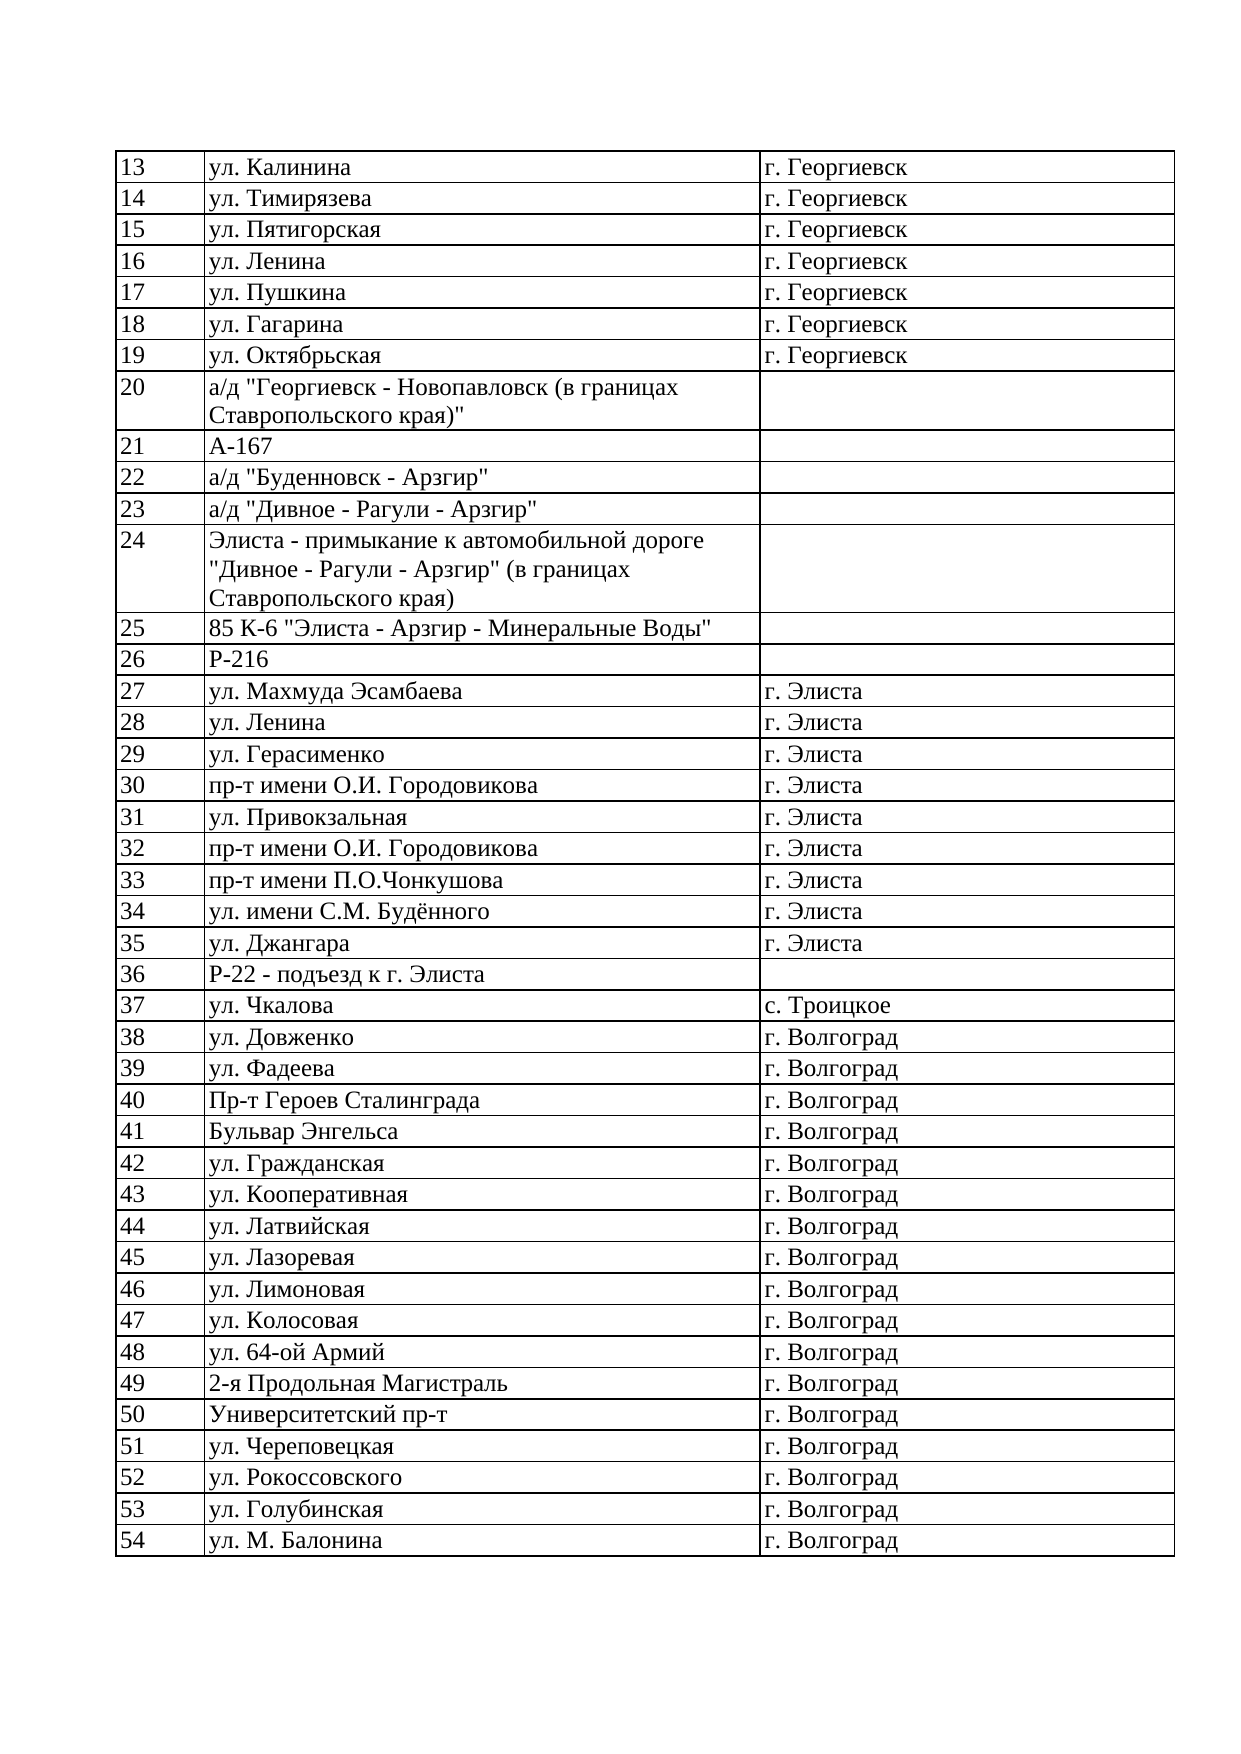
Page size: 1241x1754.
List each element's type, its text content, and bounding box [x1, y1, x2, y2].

table_cell ул. Ленина [205, 707, 759, 737]
table_cell г. Элиста [761, 865, 1174, 894]
table_cell 21 [117, 431, 204, 461]
table_cell 51 [117, 1431, 204, 1461]
table_cell 20 [117, 372, 204, 429]
table_cell г. Волгоград [761, 1179, 1174, 1209]
table_cell г. Элиста [761, 833, 1174, 863]
table_cell 46 [117, 1274, 204, 1303]
table_cell 54 [117, 1525, 204, 1555]
table_cell 43 [117, 1179, 204, 1209]
table_cell 40 [117, 1085, 204, 1115]
table_cell [761, 525, 1174, 611]
table_cell 42 [117, 1148, 204, 1178]
table_cell пр-т имени О.И. Городовикова [205, 770, 759, 800]
table_cell ул. Череповецкая [205, 1431, 759, 1461]
table_cell ул. Лазоревая [205, 1242, 759, 1272]
table_cell с. Троицкое [761, 991, 1174, 1020]
table_cell а/д "Буденновск - Арзгир" [205, 462, 759, 492]
table_cell ул. Гражданская [205, 1148, 759, 1178]
table_cell г. Георгиевск [761, 215, 1174, 244]
table_cell 24 [117, 525, 204, 611]
table_cell 13 [117, 152, 204, 181]
table_cell [761, 959, 1174, 989]
table_cell [761, 431, 1174, 461]
table_cell г. Волгоград [761, 1274, 1174, 1303]
table_cell [761, 494, 1174, 524]
table_cell ул. Пятигорская [205, 215, 759, 244]
table_cell г. Элиста [761, 770, 1174, 800]
table_cell пр-т имени П.О.Чонкушова [205, 865, 759, 894]
table_cell г. Волгоград [761, 1242, 1174, 1272]
table_cell 53 [117, 1494, 204, 1524]
table_cell Элиста - примыкание к автомобильной дороге "Дивное - Рагули - Арзгир" (в границах Ставропольского края) [205, 525, 759, 611]
table_cell ул. Махмуда Эсамбаева [205, 676, 759, 706]
table_cell 16 [117, 246, 204, 276]
table_cell Р-216 [205, 645, 759, 674]
table_cell ул. Фадеева [205, 1053, 759, 1083]
table_cell [761, 372, 1174, 429]
table_cell ул. Герасименко [205, 739, 759, 769]
table_cell Университетский пр-т [205, 1400, 759, 1429]
table_cell г. Элиста [761, 896, 1174, 926]
table_cell Бульвар Энгельса [205, 1116, 759, 1146]
table_cell ул. Латвийская [205, 1211, 759, 1241]
table_cell г. Элиста [761, 928, 1174, 957]
table_cell ул. Ленина [205, 246, 759, 276]
table_cell 34 [117, 896, 204, 926]
table_cell а/д "Дивное - Рагули - Арзгир" [205, 494, 759, 524]
table_cell г. Волгоград [761, 1116, 1174, 1146]
table_cell 27 [117, 676, 204, 706]
table_cell г. Волгоград [761, 1211, 1174, 1241]
table_cell 52 [117, 1462, 204, 1492]
table_cell 48 [117, 1337, 204, 1366]
table_cell ул. Калинина [205, 152, 759, 181]
table_cell г. Георгиевск [761, 309, 1174, 339]
table_cell 41 [117, 1116, 204, 1146]
table_cell г. Волгоград [761, 1305, 1174, 1335]
table_cell 45 [117, 1242, 204, 1272]
table_cell 25 [117, 613, 204, 643]
table_cell Пр-т Героев Сталинграда [205, 1085, 759, 1115]
table_cell ул. Лимоновая [205, 1274, 759, 1303]
table_cell г. Волгоград [761, 1368, 1174, 1398]
table_cell г. Элиста [761, 802, 1174, 832]
table_cell ул. Довженко [205, 1022, 759, 1052]
table_cell 22 [117, 462, 204, 492]
table_cell 15 [117, 215, 204, 244]
table_cell г. Георгиевск [761, 277, 1174, 307]
table_cell г. Волгоград [761, 1494, 1174, 1524]
table_cell г. Волгоград [761, 1053, 1174, 1083]
table_cell ул. Джангара [205, 928, 759, 957]
table_cell ул. Привокзальная [205, 802, 759, 832]
table_cell г. Георгиевск [761, 152, 1174, 181]
table_cell 29 [117, 739, 204, 769]
table_cell г. Волгоград [761, 1085, 1174, 1115]
table_cell г. Волгоград [761, 1148, 1174, 1178]
table_cell 35 [117, 928, 204, 957]
table_cell г. Георгиевск [761, 340, 1174, 370]
table_cell 39 [117, 1053, 204, 1083]
table_cell 18 [117, 309, 204, 339]
table_cell 49 [117, 1368, 204, 1398]
table_cell ул. 64-ой Армий [205, 1337, 759, 1366]
table_cell ул. Голубинская [205, 1494, 759, 1524]
table_cell ул. Гагарина [205, 309, 759, 339]
table_cell [761, 645, 1174, 674]
table_cell г. Георгиевск [761, 183, 1174, 213]
table_cell г. Георгиевск [761, 246, 1174, 276]
table_cell 28 [117, 707, 204, 737]
table_cell ул. Чкалова [205, 991, 759, 1020]
table_cell г. Волгоград [761, 1525, 1174, 1555]
table_cell А-167 [205, 431, 759, 461]
table_cell 2-я Продольная Магистраль [205, 1368, 759, 1398]
table_cell 26 [117, 645, 204, 674]
table_cell 23 [117, 494, 204, 524]
table_cell ул. Кооперативная [205, 1179, 759, 1209]
table_cell 14 [117, 183, 204, 213]
table_cell 30 [117, 770, 204, 800]
table_cell г. Волгоград [761, 1337, 1174, 1366]
table_cell г. Волгоград [761, 1431, 1174, 1461]
table_cell ул. Тимирязева [205, 183, 759, 213]
table_cell 47 [117, 1305, 204, 1335]
table_cell 33 [117, 865, 204, 894]
table_cell г. Волгоград [761, 1462, 1174, 1492]
table_cell ул. М. Балонина [205, 1525, 759, 1555]
table_cell [761, 462, 1174, 492]
table_cell пр-т имени О.И. Городовикова [205, 833, 759, 863]
table_cell 17 [117, 277, 204, 307]
table_cell г. Волгоград [761, 1022, 1174, 1052]
table_cell 85 К-6 "Элиста - Арзгир - Минеральные Воды" [205, 613, 759, 643]
table_cell ул. Октябрьская [205, 340, 759, 370]
table_cell г. Элиста [761, 739, 1174, 769]
table_cell г. Волгоград [761, 1400, 1174, 1429]
table_cell 44 [117, 1211, 204, 1241]
table_cell 38 [117, 1022, 204, 1052]
table_cell ул. Пушкина [205, 277, 759, 307]
table_cell г. Элиста [761, 707, 1174, 737]
table_cell 32 [117, 833, 204, 863]
table_cell г. Элиста [761, 676, 1174, 706]
table_cell ул. имени С.М. Будённого [205, 896, 759, 926]
table_cell ул. Колосовая [205, 1305, 759, 1335]
table_cell [761, 613, 1174, 643]
table_cell 19 [117, 340, 204, 370]
table_cell Р-22 - подъезд к г. Элиста [205, 959, 759, 989]
table_cell ул. Рокоссовского [205, 1462, 759, 1492]
table_cell 31 [117, 802, 204, 832]
table_cell 37 [117, 991, 204, 1020]
table_cell 36 [117, 959, 204, 989]
table_cell 50 [117, 1400, 204, 1429]
table_cell а/д "Георгиевск - Новопавловск (в границах Ставропольского края)" [205, 372, 759, 429]
